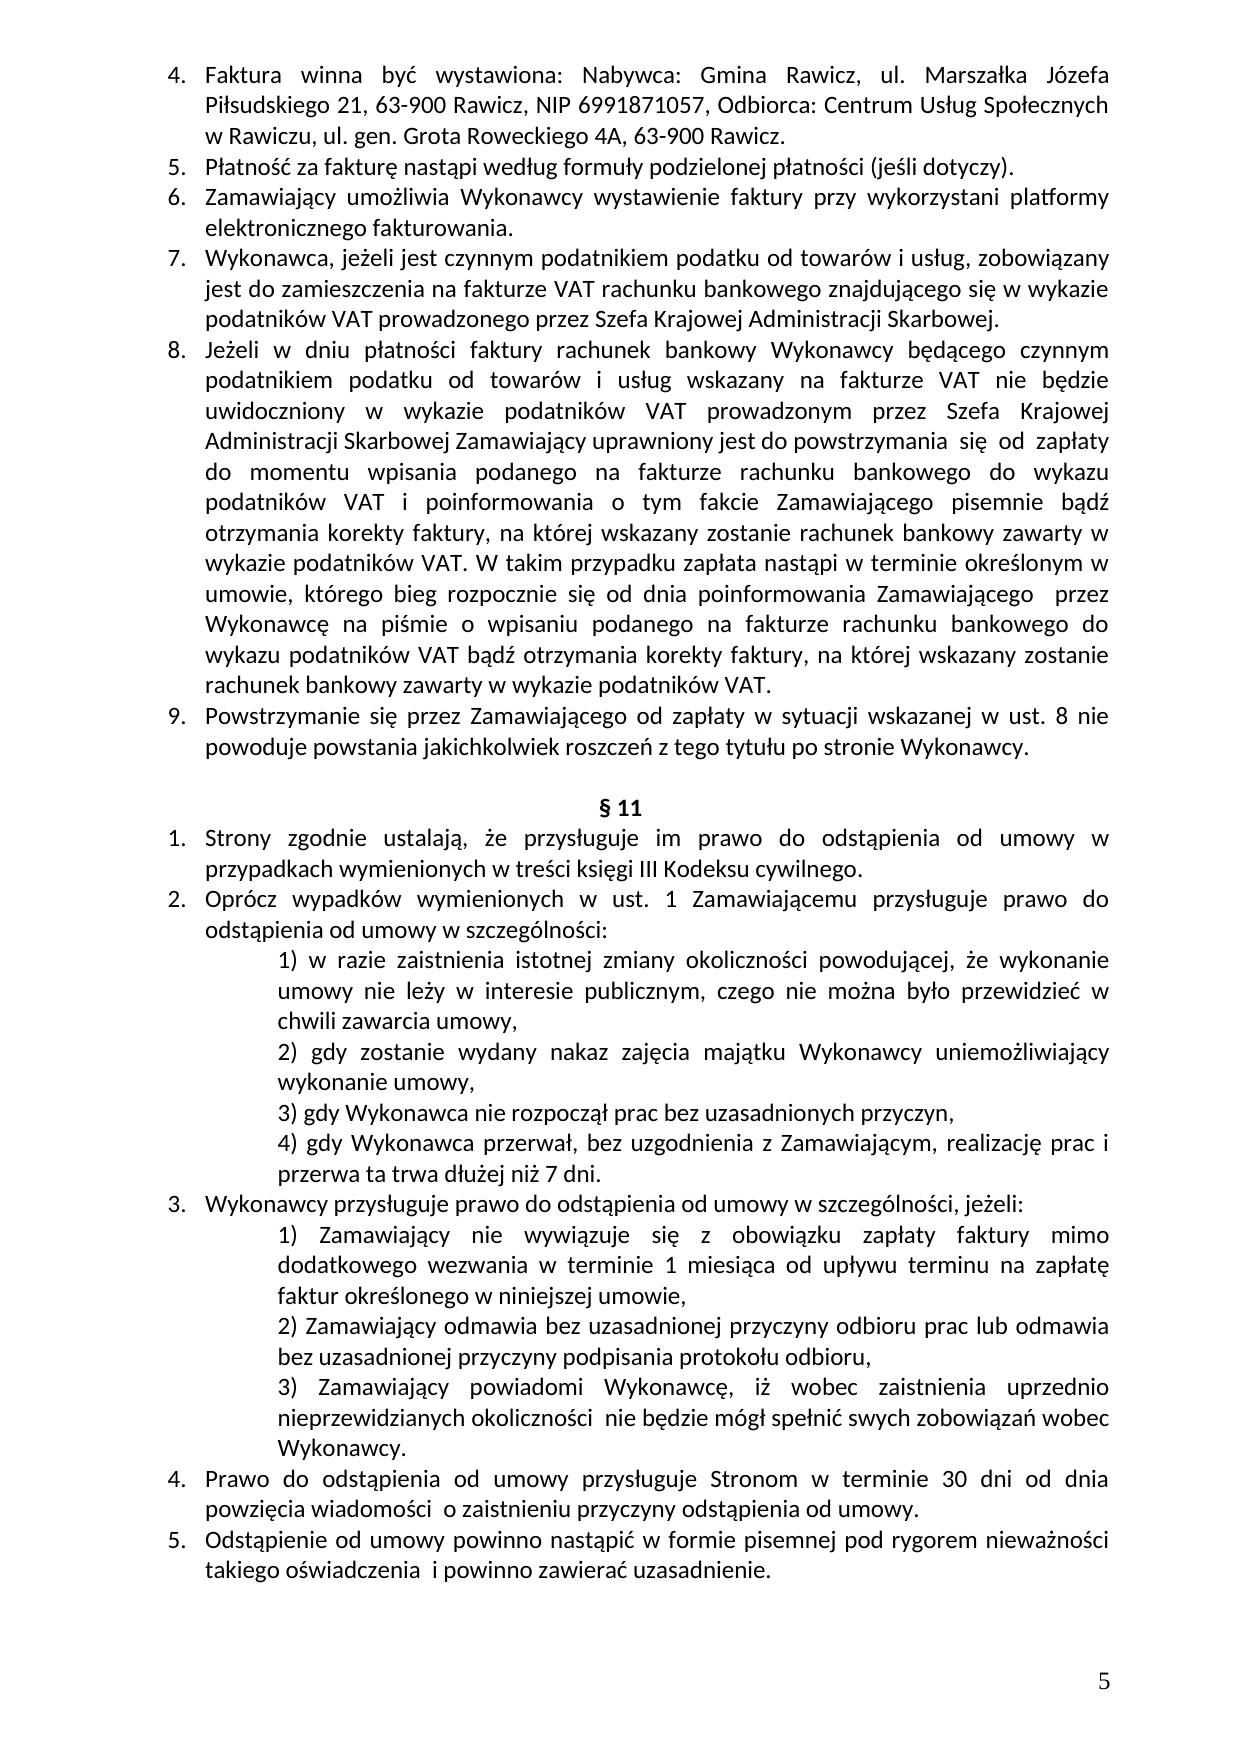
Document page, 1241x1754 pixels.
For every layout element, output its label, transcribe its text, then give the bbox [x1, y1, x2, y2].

list Wykonawcy przysługuje prawo do odstąpienia od umowy w szczególności, jeżeli: [167, 1188, 1110, 1219]
list Prawo do odstąpienia od umowy przysługuje Stronom w terminie 30 dni od dnia powzięcia wiadomości o zaistnieniu przyczyny odstąpienia od umowy. [167, 1463, 1110, 1524]
list Płatność za fakturę nastąpi według formuły podzielonej płatności (jeśli dotyczy). [167, 151, 1110, 181]
text 4) gdy Wykonawca przerwał, bez uzgodnienia z Zamawiającym, realizację prac i przerwa ta trwa dłużej niż 7 dni. [277, 1127, 1110, 1188]
list Zamawiający umożliwia Wykonawcy wystawienie faktury przy wykorzystani platformy elektronicznego fakturowania. [167, 181, 1110, 242]
text 1) Zamawiający nie wywiązuje się z obowiązku zapłaty faktury mimo dodatkowego wezwania w terminie 1 miesiąca od upływu terminu na zapłatę faktur określonego w niniejszej umowie, [277, 1219, 1110, 1311]
list Faktura winna być wystawiona: Nabywca: Gmina Rawicz, ul. Marszałka Józefa Piłsudskiego 21, 63-900 Rawicz, NIP 6991871057, Odbiorca: Centrum Usług Społecznych w Rawiczu, ul. gen. Grota Roweckiego 4A, 63-900 Rawicz. [167, 59, 1110, 151]
text 2) Zamawiający odmawia bez uzasadnionej przyczyny odbioru prac lub odmawia bez uzasadnionej przyczyny podpisania protokołu odbioru, [277, 1311, 1110, 1372]
list Powstrzymanie się przez Zamawiającego od zapłaty w sytuacji wskazanej w ust. 8 nie powoduje powstania jakichkolwiek roszczeń z tego tytułu po stronie Wykonawcy. [167, 700, 1110, 761]
text 3) Zamawiający powiadomi Wykonawcę, iż wobec zaistnienia uprzednio nieprzewidzianych okoliczności nie będzie mógł spełnić swych zobowiązań wobec Wykonawcy. [277, 1372, 1110, 1463]
list Strony zgodnie ustalają, że przysługuje im prawo do odstąpienia od umowy w przypadkach wymienionych w treści księgi III Kodeksu cywilnego. [167, 822, 1110, 883]
text § 11 [130, 792, 1110, 822]
text 2) gdy zostanie wydany nakaz zajęcia majątku Wykonawcy uniemożliwiający wykonanie umowy, [277, 1036, 1110, 1097]
list Oprócz wypadków wymienionych w ust. 1 Zamawiającemu przysługuje prawo do odstąpienia od umowy w szczególności: [167, 883, 1110, 944]
text 1) w razie zaistnienia istotnej zmiany okoliczności powodującej, że wykonanie umowy nie leży w interesie publicznym, czego nie można było przewidzieć w chwili zawarcia umowy, [277, 944, 1110, 1036]
list Jeżeli w dniu płatności faktury rachunek bankowy Wykonawcy będącego czynnym podatnikiem podatku od towarów i usług wskazany na fakturze VAT nie będzie uwidoczniony w wykazie podatników VAT prowadzonym przez Szefa Krajowej Administracji Skarbowej Zamawiający uprawniony jest do powstrzymania się od zapłaty do momentu wpisania podanego na fakturze rachunku bankowego do wykazu podatników VAT i poinformowania o tym fakcie Zamawiającego pisemnie bądź otrzymania korekty faktury, na której wskazany zostanie rachunek bankowy zawarty w wykazie podatników VAT. W takim przypadku zapłata nastąpi w terminie określonym w umowie, którego bieg rozpocznie się od dnia poinformowania Zamawiającego przez Wykonawcę na piśmie o wpisaniu podanego na fakturze rachunku bankowego do wykazu podatników VAT bądź otrzymania korekty faktury, na której wskazany zostanie rachunek bankowy zawarty w wykazie podatników VAT. [167, 334, 1110, 700]
list Odstąpienie od umowy powinno nastąpić w formie pisemnej pod rygorem nieważności takiego oświadczenia i powinno zawierać uzasadnienie. [167, 1524, 1110, 1585]
list Wykonawca, jeżeli jest czynnym podatnikiem podatku od towarów i usług, zobowiązany jest do zamieszczenia na fakturze VAT rachunku bankowego znajdującego się w wykazie podatników VAT prowadzonego przez Szefa Krajowej Administracji Skarbowej. [167, 242, 1110, 334]
text 3) gdy Wykonawca nie rozpoczął prac bez uzasadnionych przyczyn, [204, 1097, 1110, 1127]
